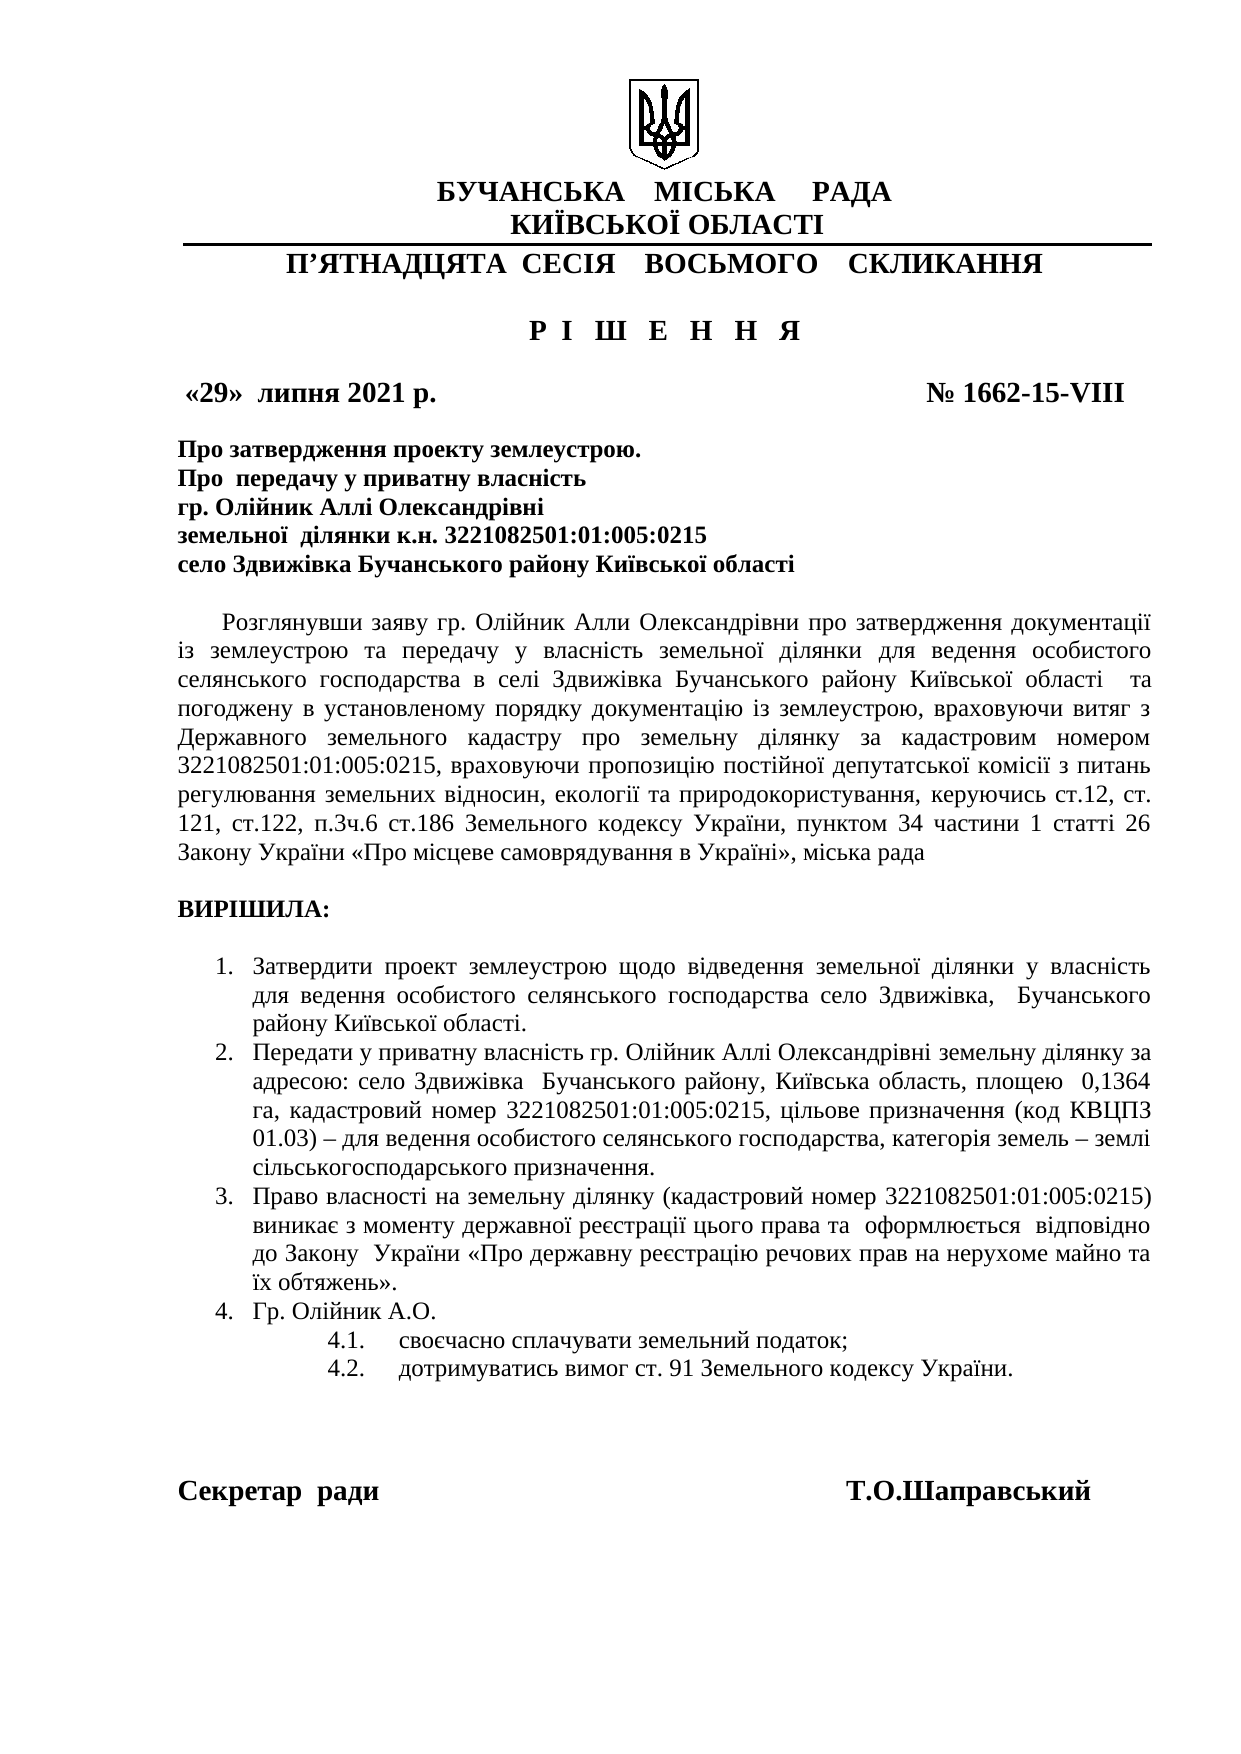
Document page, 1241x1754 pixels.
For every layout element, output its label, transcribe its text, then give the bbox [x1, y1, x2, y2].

text Р І Ш Е Н Н Я [177, 313, 1152, 347]
text Розглянувши заяву гр. Олійник Алли Олександрівни про затвердження документації із землеустрою та передачу у власність земельної ділянки для ведення особистого селянського господарства в селі Здвижівка Бучанського району Київської області та погоджену в установленому порядку документацію із землеустрою, враховуючи витяг з Державного земельного кадастру про земельну ділянку за кадастровим номером 3221082501:01:005:0215, враховуючи пропозицію постійної депутатської комісії з питань регулювання земельних відносин, екології та природокористування, керуючись ст.12, ст. 121, ст.122, п.3ч.6 ст.186 Земельного кодексу України, пунктом 34 частини 1 статті 26 Закону України «Про місцеве самоврядування в Україні», міська рада [177, 607, 1152, 865]
text земельної ділянки к.н. 3221082501:01:005:0215 [177, 520, 1152, 549]
text Про затвердження проекту землеустрою. [177, 434, 1152, 463]
text КИЇВСЬКОЇ ОБЛАСТІ [183, 207, 1152, 243]
text БУЧАНСЬКА МІСЬКА РАДА [177, 174, 1152, 207]
text Про передачу у приватну власність [177, 463, 1152, 492]
text ВИРІШИЛА: [177, 894, 1152, 923]
text «29» липня 2021 р. № 1662-15-VIIІ [177, 375, 1152, 408]
list Гр. Олійник А.О. [215, 1296, 1152, 1325]
list Передати у приватну власність гр. Олійник Аллі Олександрівні земельну ділянку за адресою: село Здвижівка Бучанського району, Київська область, площею 0,1364 га, кадастровий номер 3221082501:01:005:0215, цільове призначення (код КВЦПЗ 01.03) – для ведення особистого селянського господарства, категорія земель – землі сільськогосподарського призначення. [215, 1037, 1152, 1181]
list дотримуватись вимог ст. 91 Земельного кодексу України. [327, 1353, 1152, 1382]
list своєчасно сплачувати земельний податок; [327, 1325, 1152, 1353]
text П’ЯТНАДЦЯТА СЕСІЯ ВОСЬМОГО СКЛИКАННЯ [177, 246, 1152, 280]
text село Здвижівка Бучанського району Київської області [177, 549, 1152, 578]
text Секретар ради Т.О.Шаправський [177, 1473, 1152, 1506]
list Затвердити проект землеустрою щодо відведення земельної ділянки у власність для ведення особистого селянського господарства село Здвижівка, Бучанського району Київської області. [215, 951, 1152, 1037]
list Право власності на земельну ділянку (кадастровий номер 3221082501:01:005:0215) виникає з моменту державної реєстрації цього права та оформлюється відповідно до Закону України «Про державну реєстрацію речових прав на нерухоме майно та їх обтяжень». [215, 1181, 1152, 1296]
text гр. Олійник Аллі Олександрівні [177, 492, 1152, 520]
